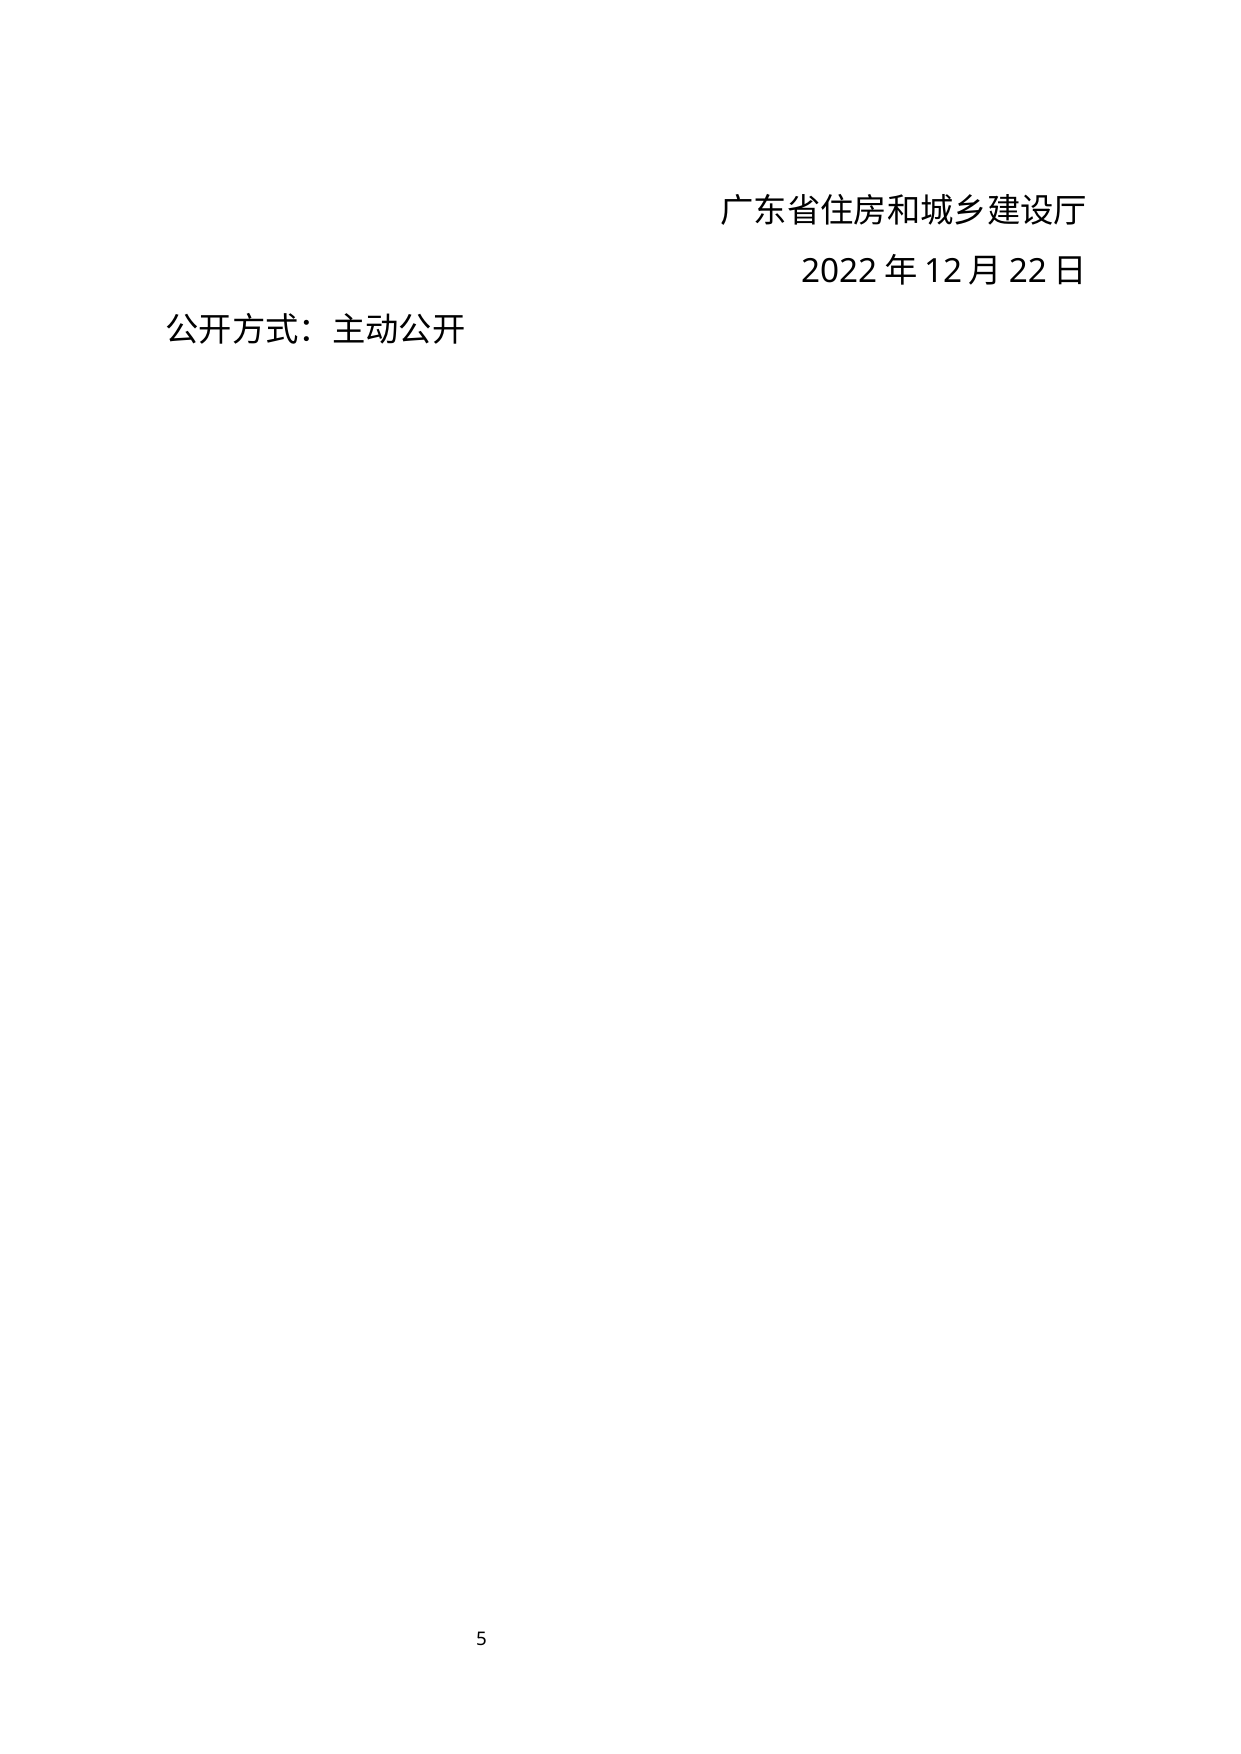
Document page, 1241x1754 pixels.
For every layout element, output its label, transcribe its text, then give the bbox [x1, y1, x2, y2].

text 公开方式：主动公开 [165, 294, 1087, 359]
text 2022年12月22日 [165, 234, 1087, 294]
text 广东省住房和城乡建设厅 [165, 174, 1087, 234]
